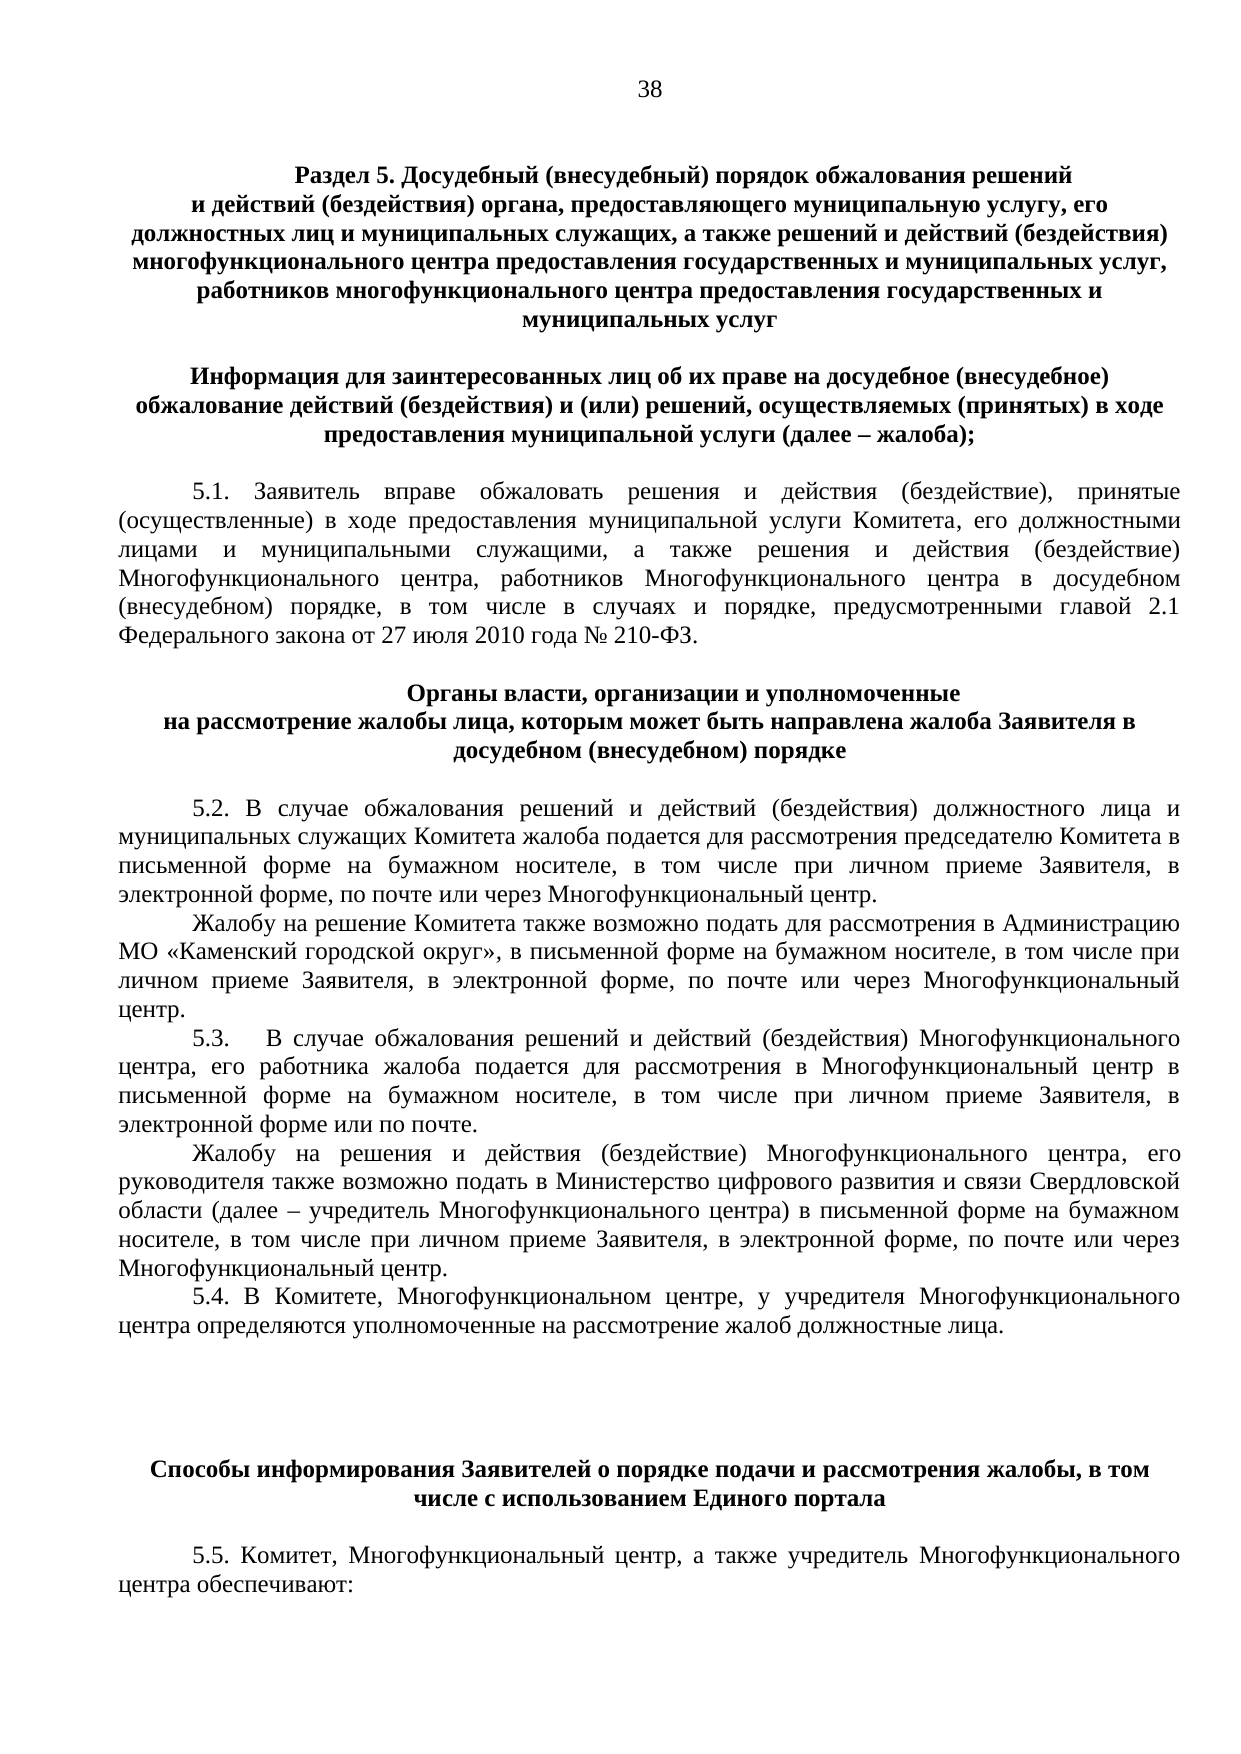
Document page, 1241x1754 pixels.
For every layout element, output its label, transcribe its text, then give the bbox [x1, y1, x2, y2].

list 5.2. В случае обжалования решений и действий (бездействия) должностного лица и муниципальных служащих Комитета жалоба подается для рассмотрения председателю Комитета в письменной форме на бумажном носителе, в том числе при личном приеме Заявителя, в электронной форме, по почте или через Многофункциональный центр. [118, 793, 1181, 908]
list В случае обжалования решений и действий (бездействия) Многофункционального центра, его работника жалоба подается для рассмотрения в Многофункциональный центр в письменной форме на бумажном носителе, в том числе при личном приеме Заявителя, в электронной форме или по почте. [118, 1023, 1181, 1138]
text Раздел 5. Досудебный (внесудебный) порядок обжалования решений и действий (бездействия) органа, предоставляющего муниципальную услугу, его должностных лиц и муниципальных служащих, а также решений и действий (бездействия) многофункционального центра предоставления государственных и муниципальных услуг, работников многофункционального центра предоставления государственных и муниципальных услуг [118, 160, 1181, 333]
text 5.5. Комитет, Многофункциональный центр, а также учредитель Многофункционального центра обеспечивают: [118, 1540, 1181, 1598]
list Жалобу на решения и действия (бездействие) Многофункционального центра, его руководителя также возможно подать в Министерство цифрового развития и связи Свердловской области (далее – учредитель Многофункционального центра) в письменной форме на бумажном носителе, в том числе при личном приеме Заявителя, в электронной форме, по почте или через Многофункциональный центр. [118, 1138, 1181, 1281]
text 5.4. В Комитете, Многофункциональном центре, у учредителя Многофункционального центра определяются уполномоченные на рассмотрение жалоб должностные лица. [118, 1281, 1181, 1339]
text Органы власти, организации и уполномоченные на рассмотрение жалобы лица, которым может быть направлена жалоба Заявителя в досудебном (внесудебном) порядке [118, 678, 1181, 764]
list Жалобу на решение Комитета также возможно подать для рассмотрения в Администрацию МО «Каменский городской округ», в письменной форме на бумажном носителе, в том числе при личном приеме Заявителя, в электронной форме, по почте или через Многофункциональный центр. [118, 908, 1181, 1023]
text Способы информирования Заявителей о порядке подачи и рассмотрения жалобы, в том числе с использованием Единого портала [118, 1454, 1181, 1511]
text 5.1. Заявитель вправе обжаловать решения и действия (бездействие), принятые (осуществленные) в ходе предоставления муниципальной услуги Комитета, его должностными лицами и муниципальными служащими, а также решения и действия (бездействие) Многофункционального центра, работников Многофункционального центра в досудебном (внесудебном) порядке, в том числе в случаях и порядке, предусмотренными главой 2.1 Федерального закона от 27 июля 2010 года № 210-ФЗ. [118, 476, 1181, 649]
text Информация для заинтересованных лиц об их праве на досудебное (внесудебное) обжалование действий (бездействия) и (или) решений, осуществляемых (принятых) в ходе предоставления муниципальной услуги (далее – жалоба); [118, 361, 1181, 448]
